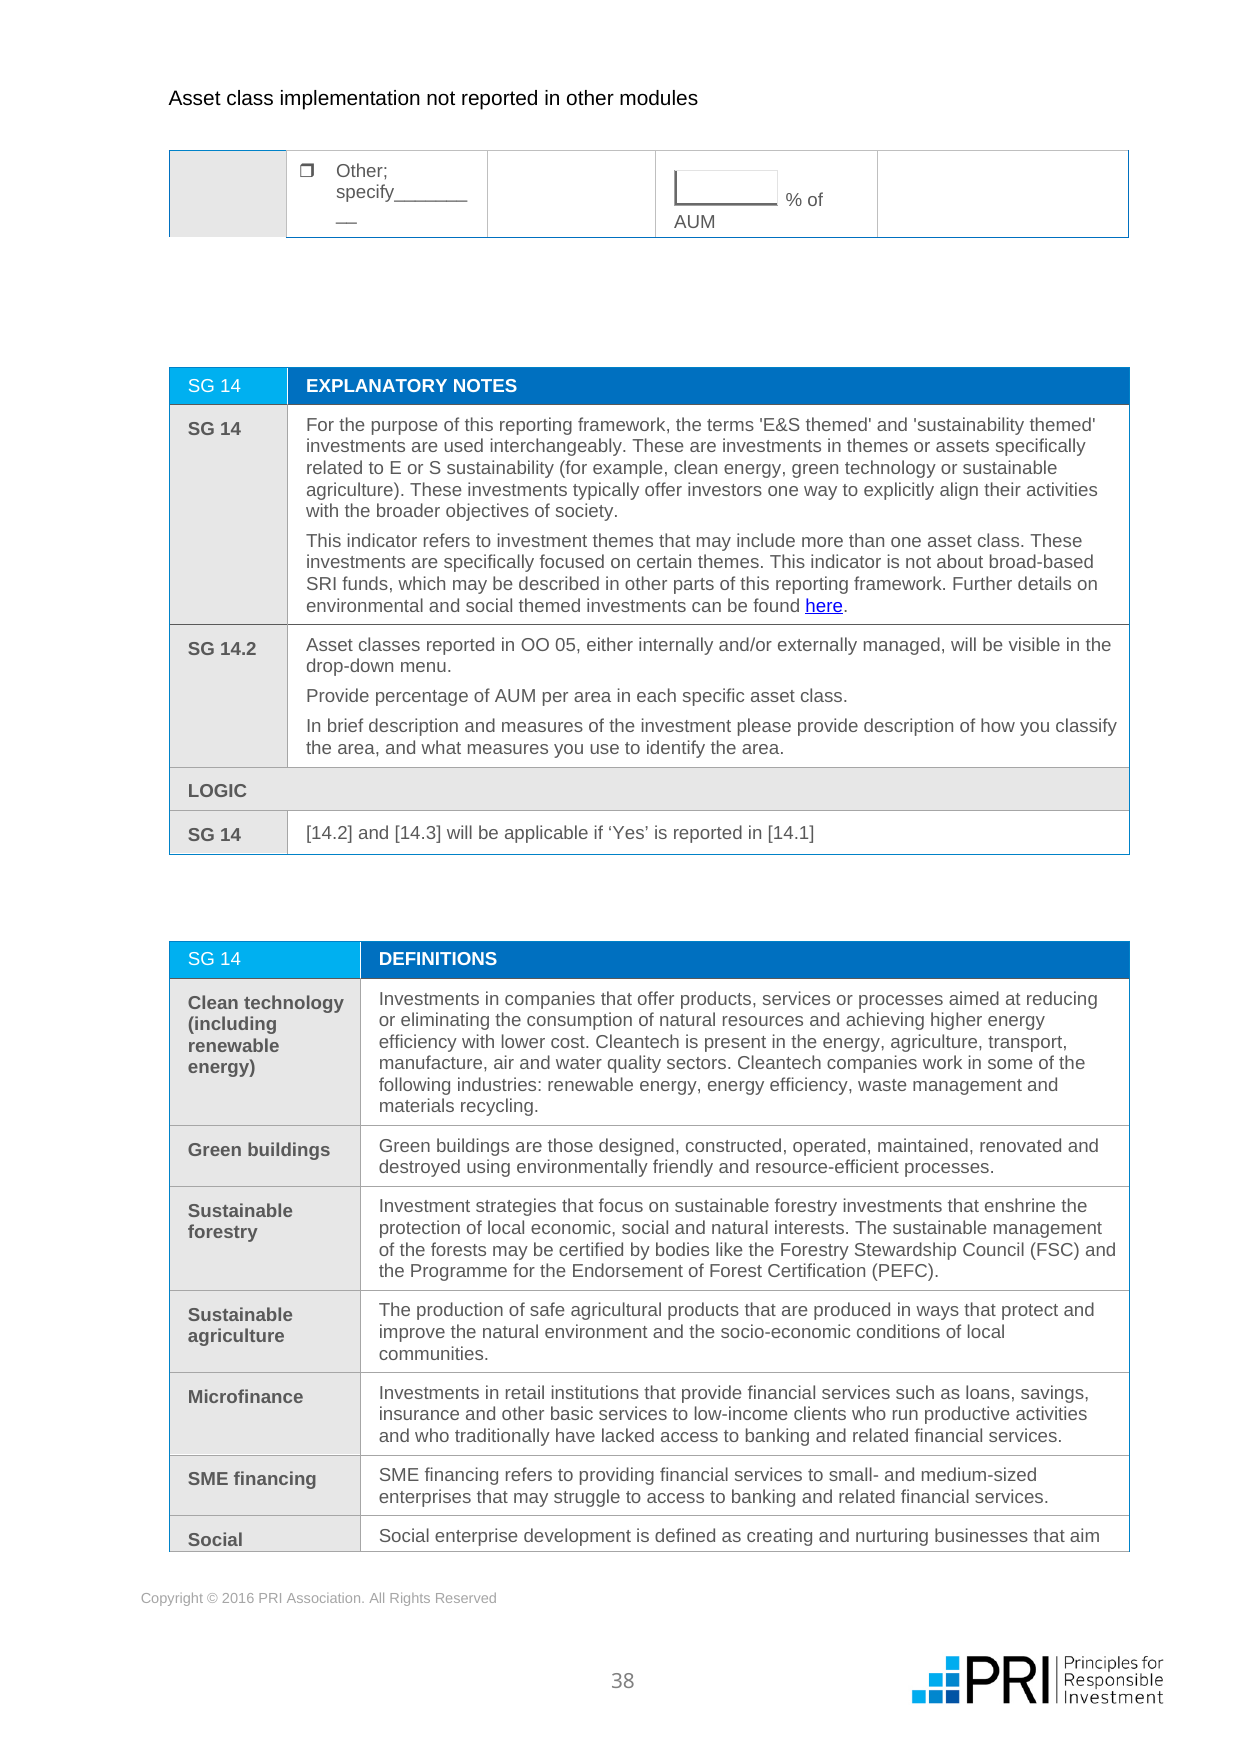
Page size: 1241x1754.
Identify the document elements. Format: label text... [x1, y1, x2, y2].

table_cell Green buildings are those designed, constructed, operated, maintained, renovated and destroyed using environmentally friendly and resource-efficient processes. [361, 1126, 1129, 1186]
table_header SG 14 [170, 368, 287, 404]
table_cell The production of safe agricultural products that are produced in ways that protect and improve the natural environment and the socio-economic conditions of local communities. [361, 1291, 1129, 1372]
table_header DEFINITIONS [361, 942, 1129, 978]
table_cell For the purpose of this reporting framework, the terms 'E&S themed' and 'sustainability themed' investments are used interchangeably. These are investments in themes or assets specifically related to E or S sustainability (for example, clean energy, green technology or sustainable agriculture). These investments typically offer investors one way to explicitly align their activities with the broader objectives of society. This indicator refers to investment themes that may include more than one asset class. These investments are specifically focused on certain themes. This indicator is not about broad-based SRI funds, which may be described in other parts of this reporting framework. Further details on environmental and social themed investments can be found here. [288, 405, 1129, 624]
table_cell Green buildings [170, 1126, 360, 1186]
table_header EXPLANATORY NOTES [288, 368, 1129, 404]
table_cell Investments in companies that offer products, services or processes aimed at reducing or eliminating the consumption of natural resources and achieving higher energy efficiency with lower cost. Cleantech is present in the energy, agriculture, transport, manufacture, air and water quality sectors. Cleantech companies work in some of the following industries: renewable energy, energy efficiency, waste management and materials recycling. [361, 979, 1129, 1125]
table_cell Social enterprise/community investing [170, 1516, 360, 1551]
table_cell [878, 151, 1128, 237]
table_cell SG 14 [170, 405, 287, 624]
table_cell Sustainable forestry [170, 1187, 360, 1290]
table_header SG 14 [170, 942, 360, 978]
table_cell Other; specify_________ [287, 151, 487, 237]
table_cell Microfinance [170, 1373, 360, 1454]
table_cell SG 14 [170, 811, 287, 853]
table_cell [488, 151, 655, 237]
picture [616, 1581, 1241, 1754]
table_cell LOGIC [170, 768, 1129, 810]
table_cell [14.2] and [14.3] will be applicable if ‘Yes’ is reported in [14.1] [288, 811, 1129, 853]
table_cell SME financing refers to providing financial services to small- and medium-sized enterprises that may struggle to access to banking and related financial services. [361, 1456, 1129, 1515]
table_cell Clean technology (including renewable energy) [170, 979, 360, 1125]
table_cell Investment strategies that focus on sustainable forestry investments that enshrine the protection of local economic, social and natural interests. The sustainable management of the forests may be certified by bodies like the Forestry Stewardship Council (FSC) and the Programme for the Endorsement of Forest Certification (PEFC). [361, 1187, 1129, 1290]
table_cell Asset classes reported in OO 05, either internally and/or externally managed, will be visible in the drop-down menu. Provide percentage of AUM per area in each specific asset class. In brief description and measures of the investment please provide description of how you classify the area, and what measures you use to identify the area. [288, 625, 1129, 767]
table_cell SG 14.2 [170, 625, 287, 767]
table_cell Sustainable agriculture [170, 1291, 360, 1372]
table_cell % of AUM [656, 151, 877, 237]
table_cell SME financing [170, 1456, 360, 1515]
table_cell Investments in retail institutions that provide financial services such as loans, savings, insurance and other basic services to low-income clients who run productive activities and who traditionally have lacked access to banking and related financial services. [361, 1373, 1129, 1454]
